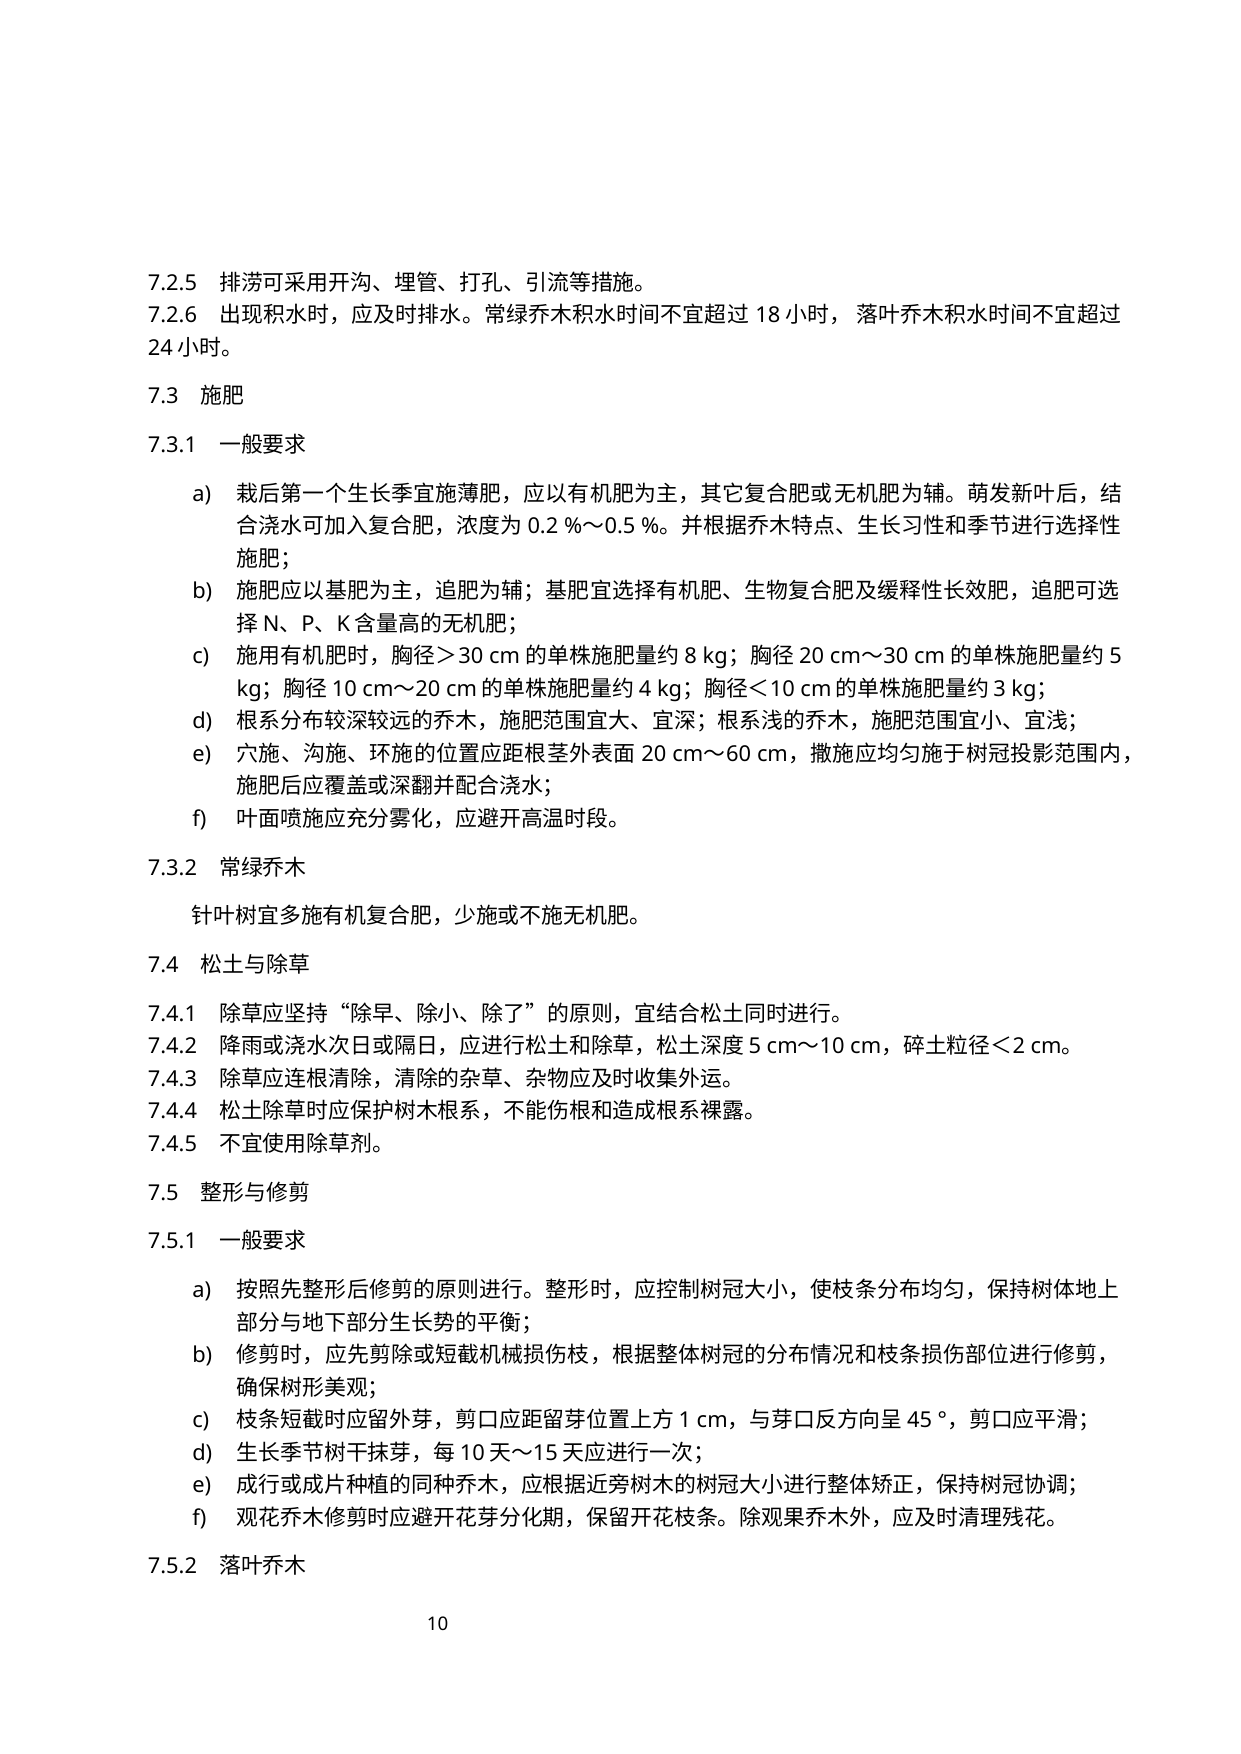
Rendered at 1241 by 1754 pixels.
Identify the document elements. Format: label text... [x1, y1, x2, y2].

text 修剪时，应先剪除或短截机械损伤枝，根据整体树冠的分布情况和枝条损伤部位进行修剪，确保树形美观； [192, 1337, 1122, 1402]
text 降雨或浇水次日或隔日，应进行松土和除草，松土深度5 cm～10 cm，碎土粒径＜2 cm。 [148, 1028, 1122, 1061]
list 按照先整形后修剪的原则进行。整形时，应控制树冠大小，使枝条分布均匀，保持树体地上部分与地下部分生长势的平衡； [192, 1272, 1122, 1337]
text 一般要求 [148, 427, 1122, 459]
text 常绿乔木 [148, 849, 1122, 882]
text 松土与除草 [148, 947, 1122, 979]
text 一般要求 [148, 1223, 1122, 1256]
text 除草应连根清除，清除的杂草、杂物应及时收集外运。 [148, 1061, 1122, 1093]
text 施用有机肥时，胸径＞30 cm的单株施肥量约8 kg；胸径20 cm～30 cm的单株施肥量约5 kg；胸径10 cm～20 cm的单株施肥量约4 kg；胸径＜10 cm的单株施肥量约3 kg； [192, 638, 1122, 703]
text 整形与修剪 [148, 1174, 1122, 1207]
text 成行或成片种植的同种乔木，应根据近旁树木的树冠大小进行整体矫正，保持树冠协调； [192, 1467, 1122, 1499]
text 施肥应以基肥为主，追肥为辅；基肥宜选择有机肥、生物复合肥及缓释性长效肥，追肥可选择N、P、K含量高的无机肥； [192, 573, 1122, 638]
text 出现积水时，应及时排水。常绿乔木积水时间不宜超过18小时， 落叶乔木积水时间不宜超过24小时。 [148, 297, 1122, 362]
text 除草应坚持“除早、除小、除了”的原则，宜结合松土同时进行。 [148, 996, 1122, 1028]
text 施肥 [148, 378, 1122, 411]
text 生长季节树干抹芽，每10天～15天应进行一次； [192, 1434, 1122, 1467]
text 排涝可采用开沟、埋管、打孔、引流等措施。 [148, 264, 1122, 297]
text 叶面喷施应充分雾化，应避开高温时段。 [192, 801, 1122, 833]
text 针叶树宜多施有机复合肥，少施或不施无机肥。 [148, 898, 1122, 931]
text 松土除草时应保护树木根系，不能伤根和造成根系裸露。 [148, 1093, 1122, 1126]
text 不宜使用除草剂。 [148, 1126, 1122, 1158]
text 枝条短截时应留外芽，剪口应距留芽位置上方1 cm，与芽口反方向呈45 °，剪口应平滑； [192, 1402, 1122, 1434]
text 观花乔木修剪时应避开花芽分化期，保留开花枝条。除观果乔木外，应及时清理残花。 [192, 1499, 1122, 1532]
text 根系分布较深较远的乔木，施肥范围宜大、宜深；根系浅的乔木，施肥范围宜小、宜浅； [192, 703, 1122, 736]
text 穴施、沟施、环施的位置应距根茎外表面20 cm～60 cm，撒施应均匀施于树冠投影范围内，施肥后应覆盖或深翻并配合浇水； [192, 736, 1122, 801]
list 栽后第一个生长季宜施薄肥，应以有机肥为主，其它复合肥或无机肥为辅。萌发新叶后，结合浇水可加入复合肥，浓度为0.2 %～0.5 %。并根据乔木特点、生长习性和季节进行选择性施肥； [192, 476, 1122, 573]
text 落叶乔木 [148, 1548, 1122, 1581]
